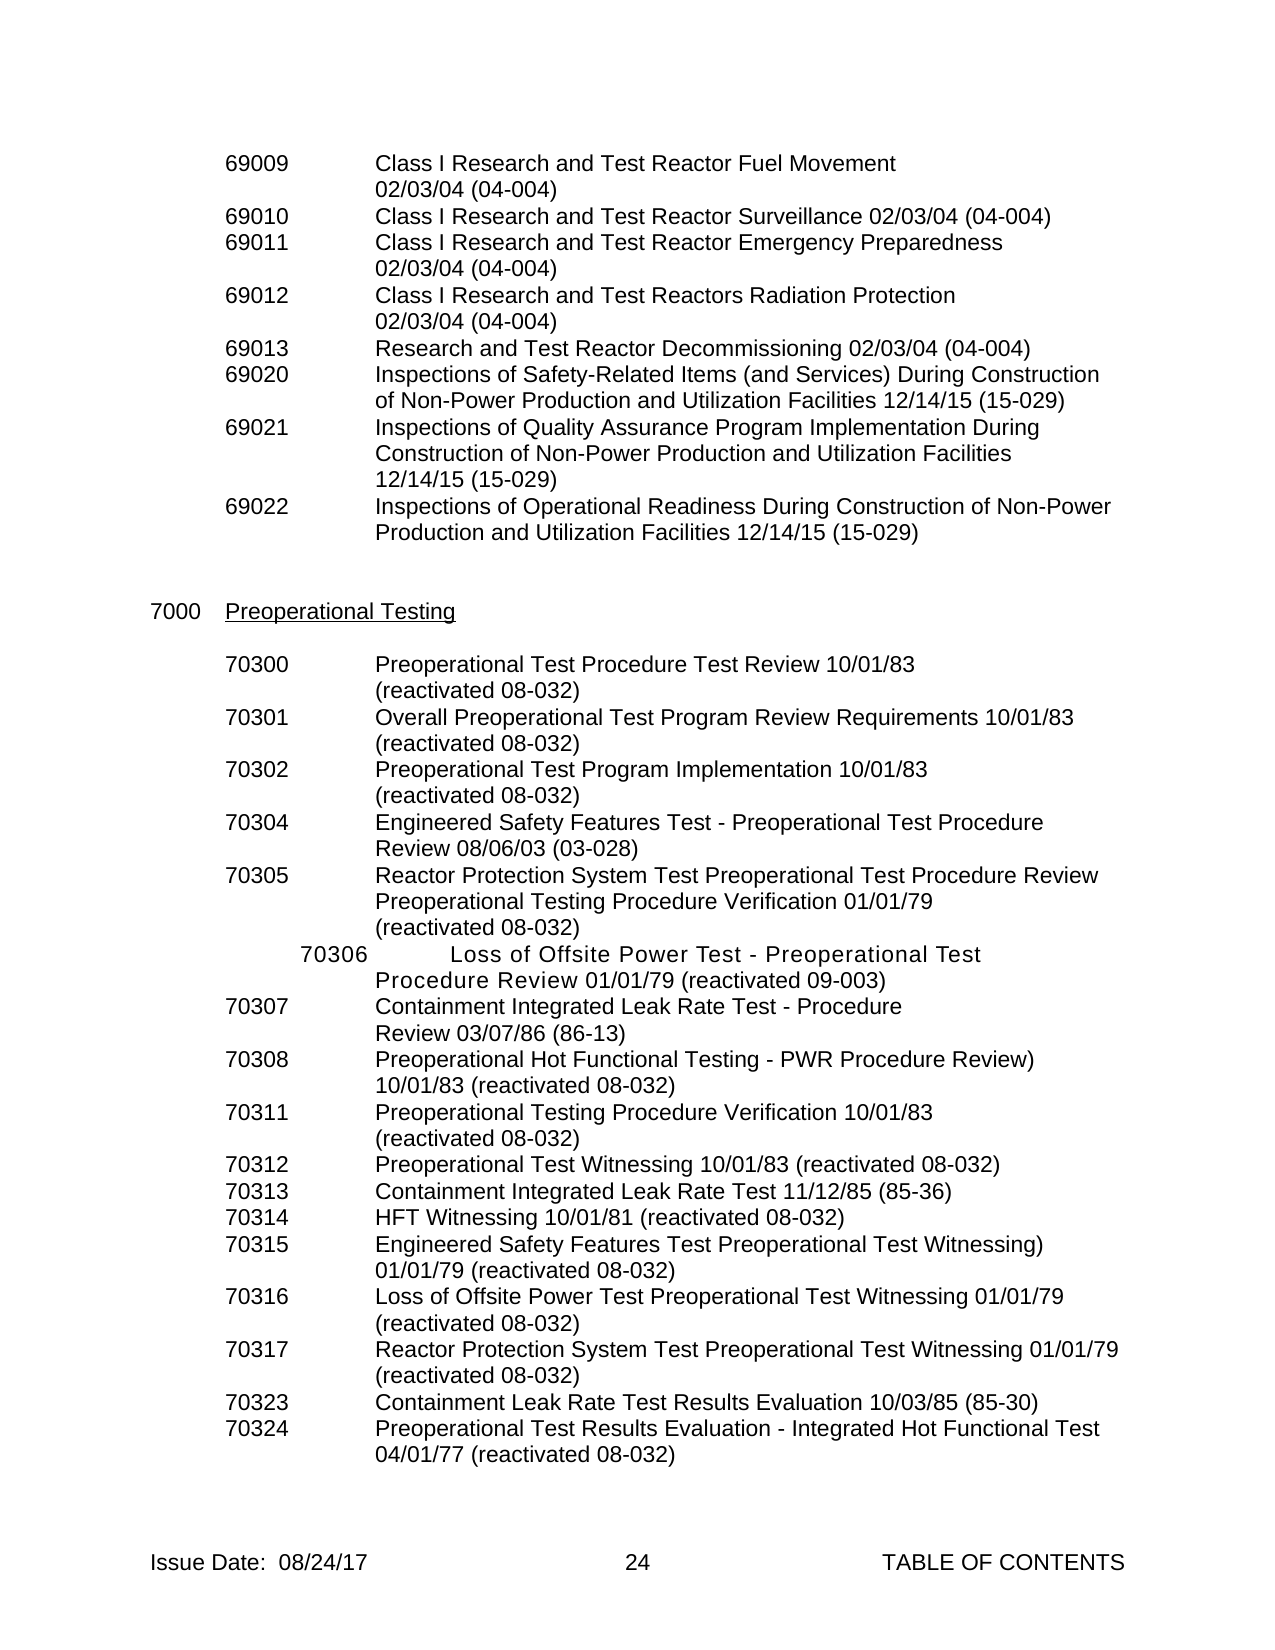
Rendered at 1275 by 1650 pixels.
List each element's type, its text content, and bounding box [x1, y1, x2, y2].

text 69021 Inspections of Quality Assurance Program Implementation During Construction of Non-Power Production and Utilization Facilities [225, 413, 1125, 466]
text (reactivated 08-032) [150, 914, 1125, 941]
text 70311 Preoperational Testing Procedure Verification 10/01/83 [150, 1099, 1125, 1125]
text 69012 Class I Research and Test Reactors Radiation Protection [150, 282, 1125, 308]
text 70312 Preoperational Test Witnessing 10/01/83 (reactivated 08-032) [150, 1151, 1125, 1178]
text 02/03/04 (04-004) [150, 255, 1125, 282]
text Procedure Review 01/01/79 (reactivated 09-003) [150, 967, 1125, 993]
text 70302 Preoperational Test Program Implementation 10/01/83 [150, 756, 1125, 782]
text 69009 Class I Research and Test Reactor Fuel Movement [150, 150, 1125, 176]
text (reactivated 08-032) [150, 782, 1125, 809]
text 69010 Class I Research and Test Reactor Surveillance 02/03/04 (04-004) [150, 203, 1125, 229]
text 70314 HFT Witnessing 10/01/81 (reactivated 08-032) [150, 1204, 1125, 1231]
text 70317 Reactor Protection System Test Preoperational Test Witnessing 01/01/79 (reactivated 08-032) [150, 1336, 1125, 1389]
text 70301 Overall Preoperational Test Program Review Requirements 10/01/83 (reactivated 08-032) [150, 703, 1125, 756]
text 69020 Inspections of Safety-Related Items (and Services) During Construction of Non-Power Production and Utilization Facilities 12/14/15 (15-029) [150, 361, 1125, 413]
text (reactivated 08-032) [150, 677, 1125, 703]
text 12/14/15 (15-029) [225, 466, 1125, 493]
text 70323 Containment Leak Rate Test Results Evaluation 10/03/85 (85-30) [150, 1389, 1125, 1415]
text 70300 Preoperational Test Procedure Test Review 10/01/83 [150, 651, 1125, 677]
text 02/03/04 (04-004) [150, 308, 1125, 334]
text 70315 Engineered Safety Features Test Preoperational Test Witnessing) 01/01/79 (reactivated 08-032) [150, 1231, 1125, 1283]
text 69013 Research and Test Reactor Decommissioning 02/03/04 (04-004) [150, 334, 1125, 361]
text Review 08/06/03 (03-028) [150, 835, 1125, 862]
text 70305 Reactor Protection System Test Preoperational Test Procedure Review Preoperational Testing Procedure Verification 01/01/79 [150, 862, 1125, 914]
text 70306 Loss of Offsite Power Test - Preoperational Test [225, 941, 1125, 967]
text 70308 Preoperational Hot Functional Testing - PWR Procedure Review) 10/01/83 (reactivated 08-032) [150, 1046, 1125, 1099]
text (reactivated 08-032) [150, 1125, 1125, 1151]
text 69022 Inspections of Operational Readiness During Construction of Non-Power Production and Utilization Facilities 12/14/15 (15-029) [150, 493, 1125, 545]
text 70316 Loss of Offsite Power Test Preoperational Test Witnessing 01/01/79 (reactivated 08-032) [150, 1283, 1125, 1336]
text Review 03/07/86 (86-13) [225, 1020, 1125, 1046]
text 70304 Engineered Safety Features Test - Preoperational Test Procedure [150, 809, 1125, 835]
text 70313 Containment Integrated Leak Rate Test 11/12/85 (85-36) [150, 1178, 1125, 1204]
text 7000 Preoperational Testing [150, 598, 1125, 624]
text 69011 Class I Research and Test Reactor Emergency Preparedness [150, 229, 1125, 255]
text 70307 Containment Integrated Leak Rate Test - Procedure [150, 993, 1125, 1020]
text 70324 Preoperational Test Results Evaluation - Integrated Hot Functional Test 04/01/77 (reactivated 08-032) [150, 1415, 1125, 1468]
text 02/03/04 (04-004) [150, 176, 1125, 203]
